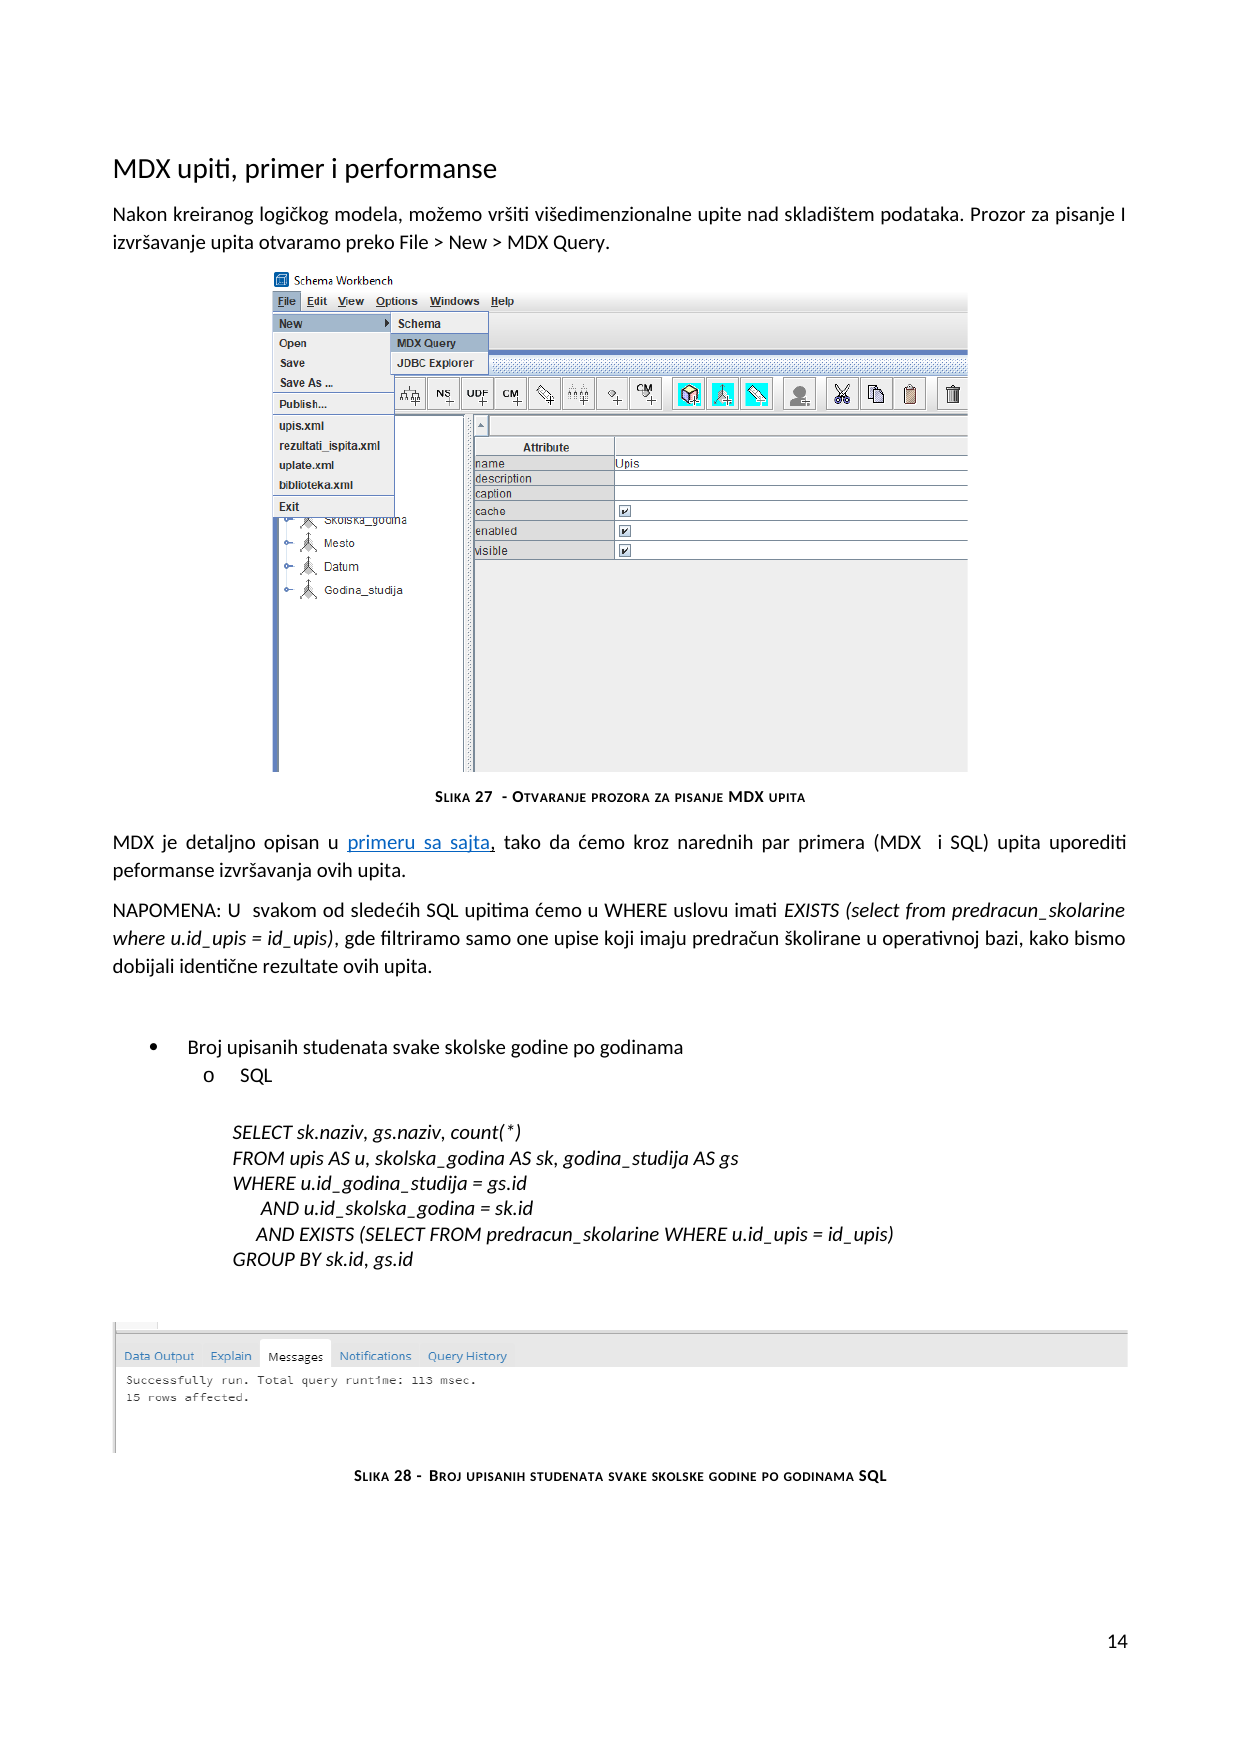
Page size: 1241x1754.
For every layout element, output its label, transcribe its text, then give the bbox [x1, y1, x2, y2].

list SQL [202, 1062, 1128, 1089]
list SELECT sk.naziv, gs.naziv, count(*) [232, 1119, 1128, 1145]
list AND EXISTS (SELECT FROM predracun_skolarine WHERE u.id_upis = id_upis) [232, 1221, 1128, 1246]
picture [112, 1322, 1128, 1453]
picture [272, 270, 968, 772]
text MDX upiti, primer i performanse [112, 150, 1128, 186]
list FROM upis AS u, skolska_godina AS sk, godina_studija AS gs [232, 1145, 1128, 1170]
text MDX je detaljno opisan u primeru sa sajta, tako da ćemo kroz narednih par primera (MDX i SQL) upita uporediti peformanse izvršavanja ovih upita. [112, 829, 1128, 883]
list Broj upisanih studenata svake skolske godine po godinama [150, 1034, 1128, 1060]
text Nakon kreiranog logičkog modela, možemo vršiti višedimenzionalne upite nad skladištem podataka. Prozor za pisanje I izvršavanje upita otvaramo preko File > New > MDX Query. [112, 202, 1128, 255]
list WHERE u.id_godina_studija = gs.id [232, 1170, 1128, 1196]
list AND u.id_skolska_godina = sk.id [232, 1196, 1128, 1221]
text NAPOMENA: U svakom od sledećih SQL upitima ćemo u WHERE uslovu imati EXISTS (select from predracun_skolarine where u.id_upis = id_upis), gde filtriramo samo one upise koji imaju predračun školirane u operativnoj bazi, kako bismo dobijali identične rezultate ovih upita. [112, 898, 1128, 979]
list GROUP BY sk.id, gs.id [232, 1246, 1128, 1272]
